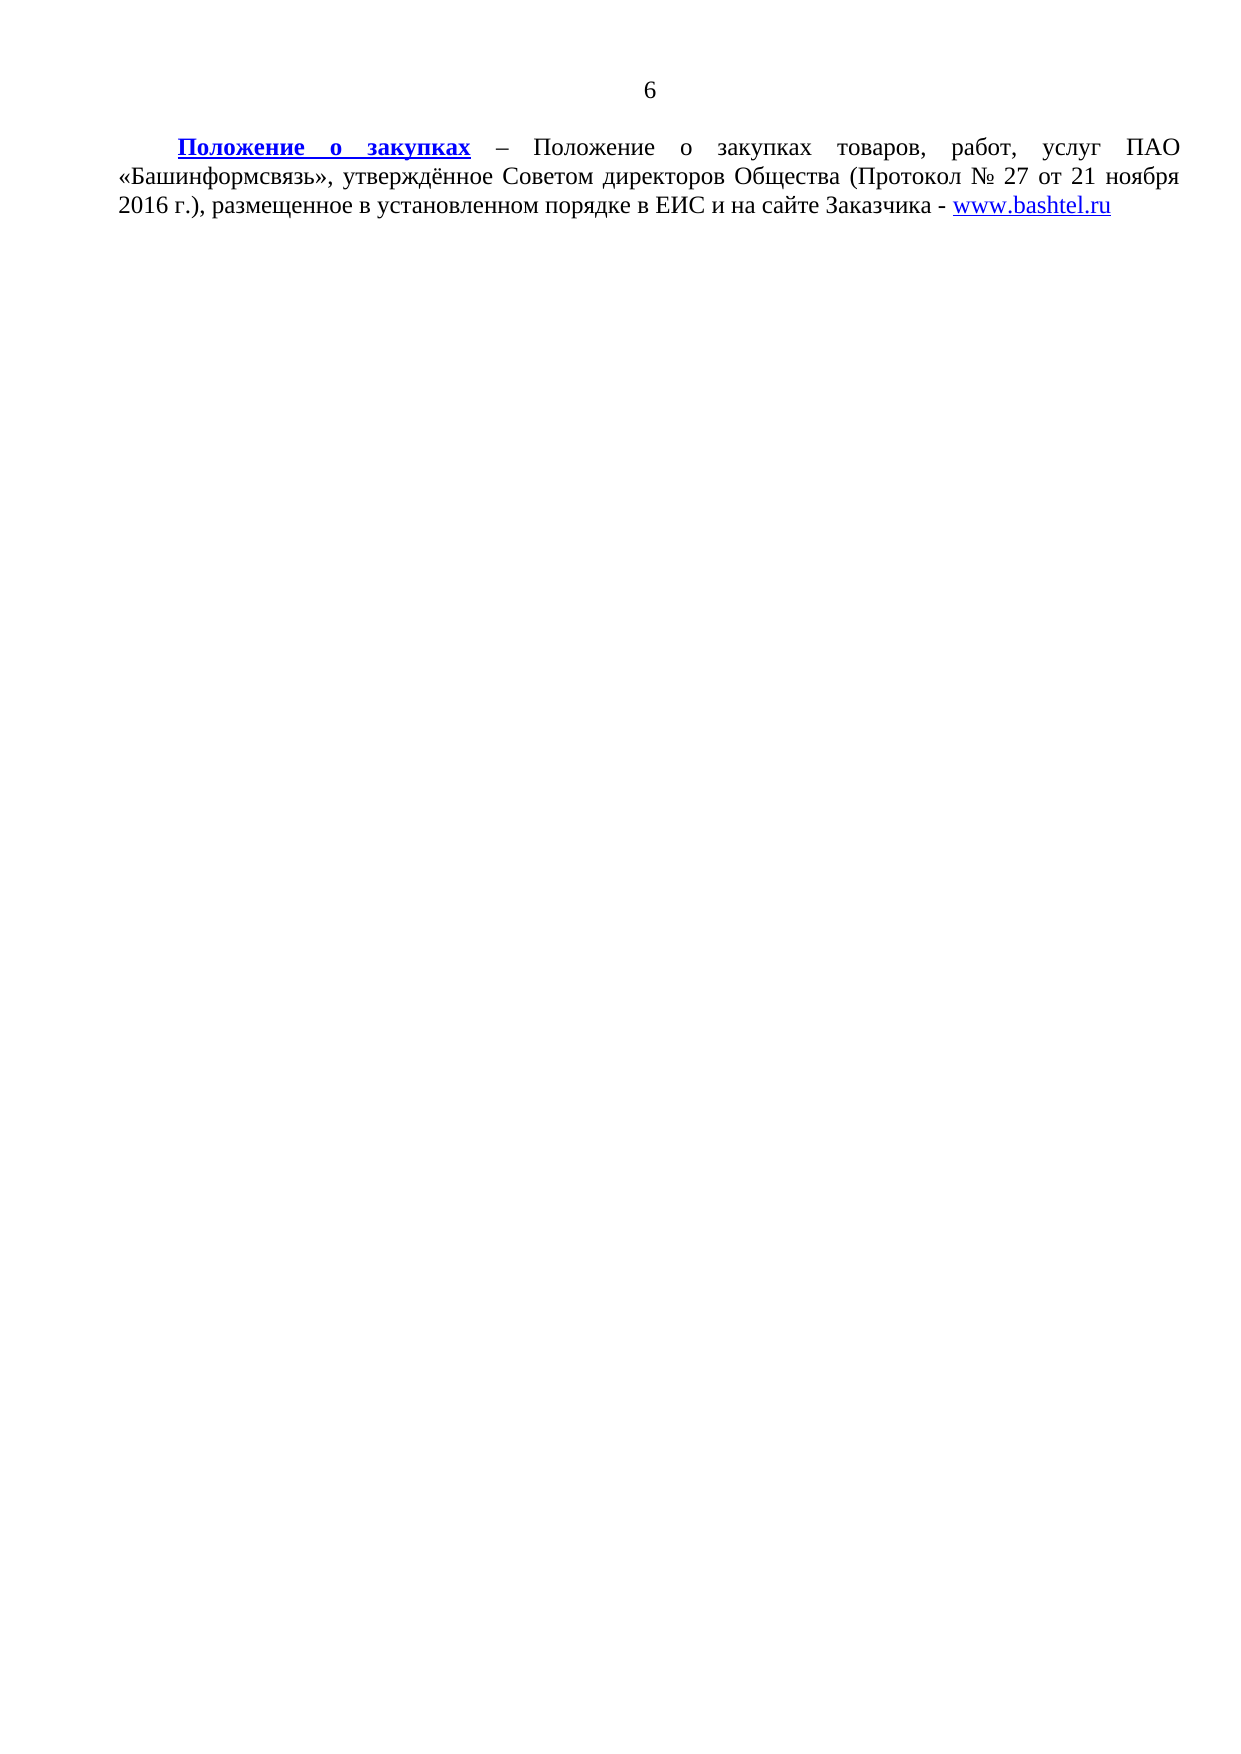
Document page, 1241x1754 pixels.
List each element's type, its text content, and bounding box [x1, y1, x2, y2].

text Положение о закупках – Положение о закупках товаров, работ, услуг ПАО «Башинформсвязь», утверждённое Советом директоров Общества (Протокол № 27 от 21 ноября 2016 г.), размещенное в установленном порядке в ЕИС и на сайте Заказчика - www.bashtel.ru [118, 132, 1181, 219]
